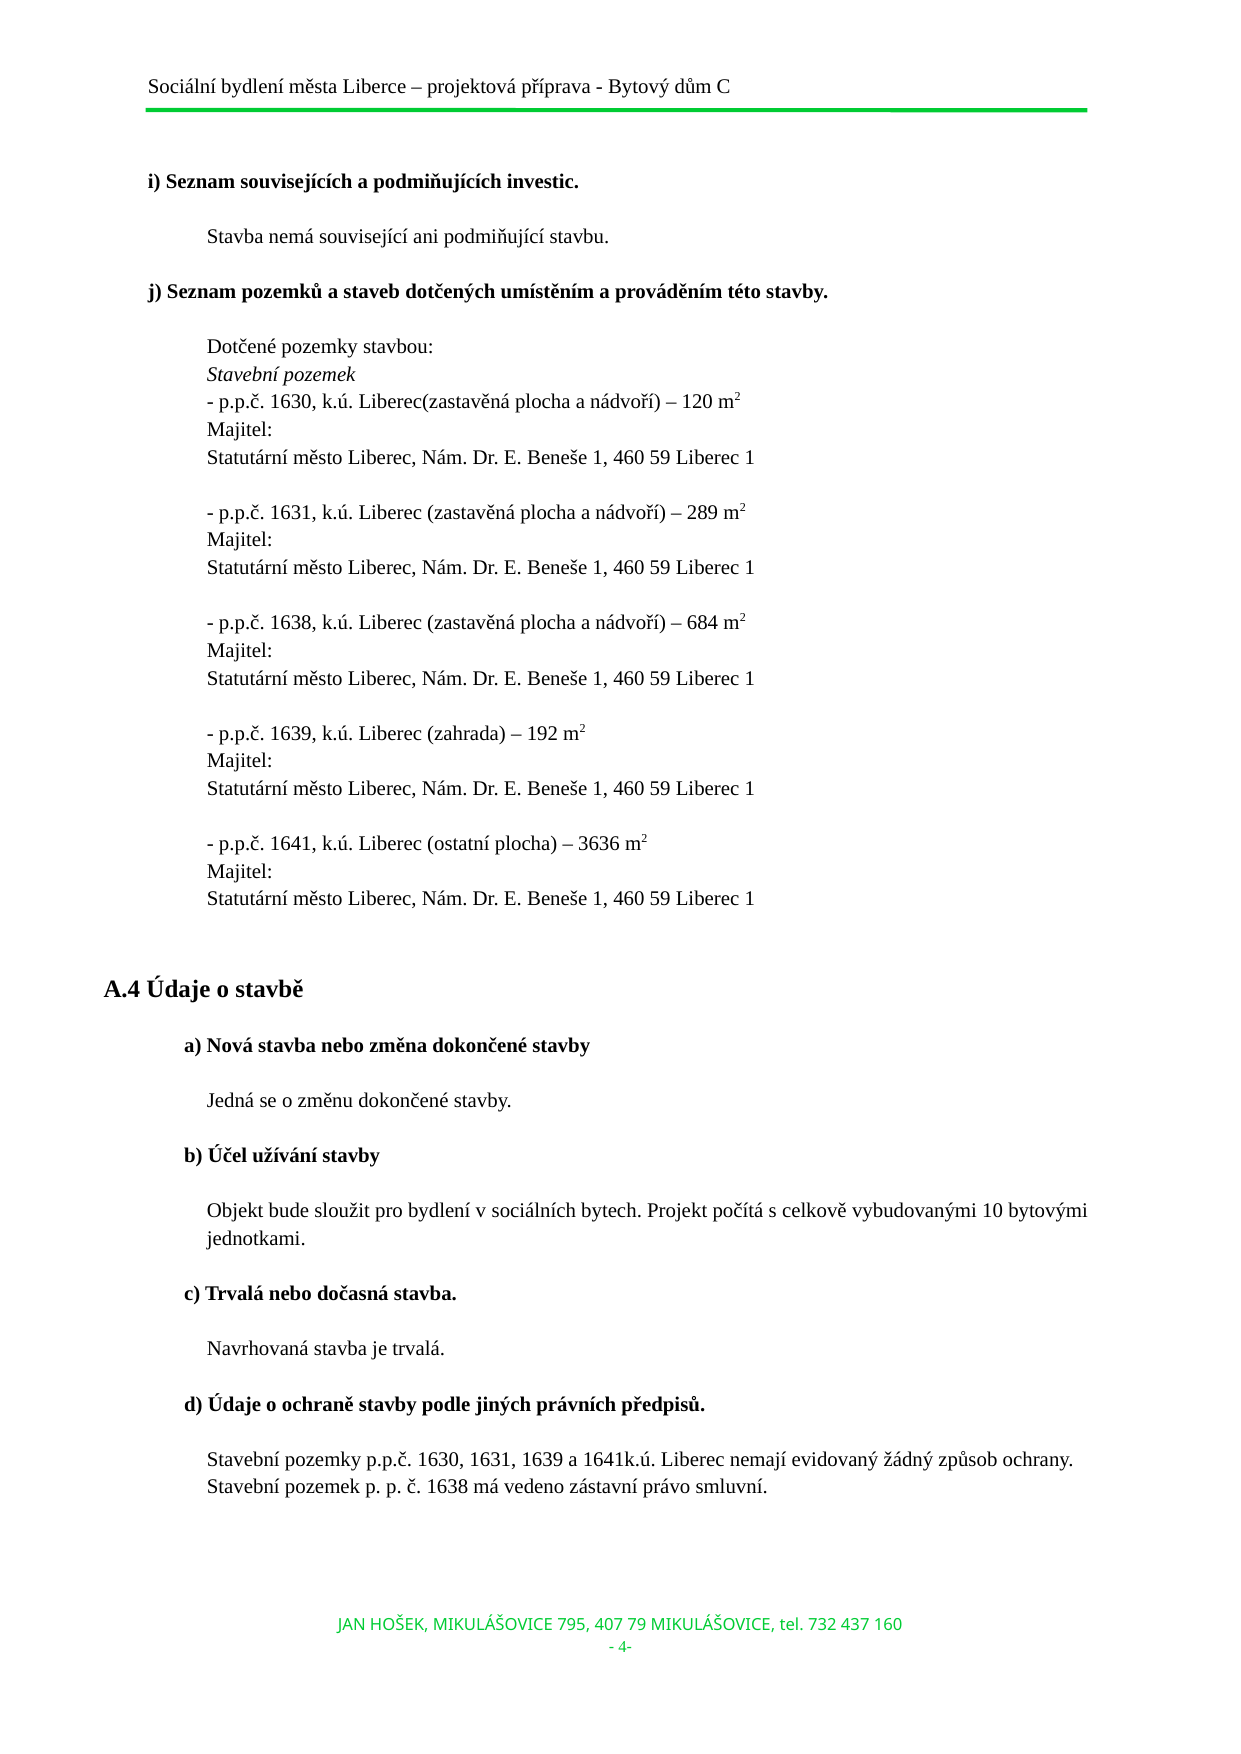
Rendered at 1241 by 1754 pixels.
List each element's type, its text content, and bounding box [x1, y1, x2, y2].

text - p.p.č. 1630, k.ú. Liberec(zastavěná plocha a nádvoří) – 120 m2 [207, 389, 1093, 413]
text Majitel: [207, 859, 1093, 883]
text Statutární město Liberec, Nám. Dr. E. Beneše 1, 460 59 Liberec 1 [207, 886, 1093, 910]
text - p.p.č. 1639, k.ú. Liberec (zahrada) – 192 m2 [207, 721, 1093, 745]
text Majitel: [207, 527, 1093, 551]
text a) Nová stavba nebo změna dokončené stavby [184, 1033, 1093, 1057]
text Statutární město Liberec, Nám. Dr. E. Beneše 1, 460 59 Liberec 1 [207, 776, 1093, 800]
text Statutární město Liberec, Nám. Dr. E. Beneše 1, 460 59 Liberec 1 [207, 555, 1093, 579]
text Statutární město Liberec, Nám. Dr. E. Beneše 1, 460 59 Liberec 1 [207, 665, 1093, 689]
subtitle A.4 Údaje o stavbě [103, 974, 1093, 1002]
text - p.p.č. 1641, k.ú. Liberec (ostatní plocha) – 3636 m2 [207, 831, 1093, 855]
text i) Seznam souvisejících a podmiňujících investic. [148, 168, 1093, 193]
text c) Trvalá nebo dočasná stavba. [184, 1281, 1093, 1305]
text j) Seznam pozemků a staveb dotčených umístěním a prováděním této stavby. [148, 279, 1093, 303]
text Majitel: [207, 638, 1093, 662]
text d) Údaje o ochraně stavby podle jiných právních předpisů. [184, 1392, 1093, 1416]
text Statutární město Liberec, Nám. Dr. E. Beneše 1, 460 59 Liberec 1 [207, 444, 1093, 469]
text - p.p.č. 1631, k.ú. Liberec (zastavěná plocha a nádvoří) – 289 m2 [207, 500, 1093, 524]
text Majitel: [207, 748, 1093, 772]
text Navrhovaná stavba je trvalá. [207, 1336, 1093, 1360]
text Stavební pozemek p. p. č. 1638 má vedeno zástavní právo smluvní. [207, 1474, 1093, 1498]
text Stavební pozemek [207, 362, 1093, 386]
text - p.p.č. 1638, k.ú. Liberec (zastavěná plocha a nádvoří) – 684 m2 [207, 610, 1093, 634]
text Jedná se o změnu dokončené stavby. [148, 1088, 1093, 1112]
text Objekt bude sloužit pro bydlení v sociálních bytech. Projekt počítá s celkově vybudovanými 10 bytovými jednotkami. [207, 1198, 1093, 1250]
text Stavební pozemky p.p.č. 1630, 1631, 1639 a 1641k.ú. Liberec nemají evidovaný žádný způsob ochrany. [207, 1447, 1093, 1471]
text b) Účel užívání stavby [184, 1143, 1093, 1167]
text Stavba nemá související ani podmiňující stavbu. [207, 224, 1093, 248]
text Majitel: [207, 417, 1093, 441]
text Dotčené pozemky stavbou: [207, 334, 1093, 358]
